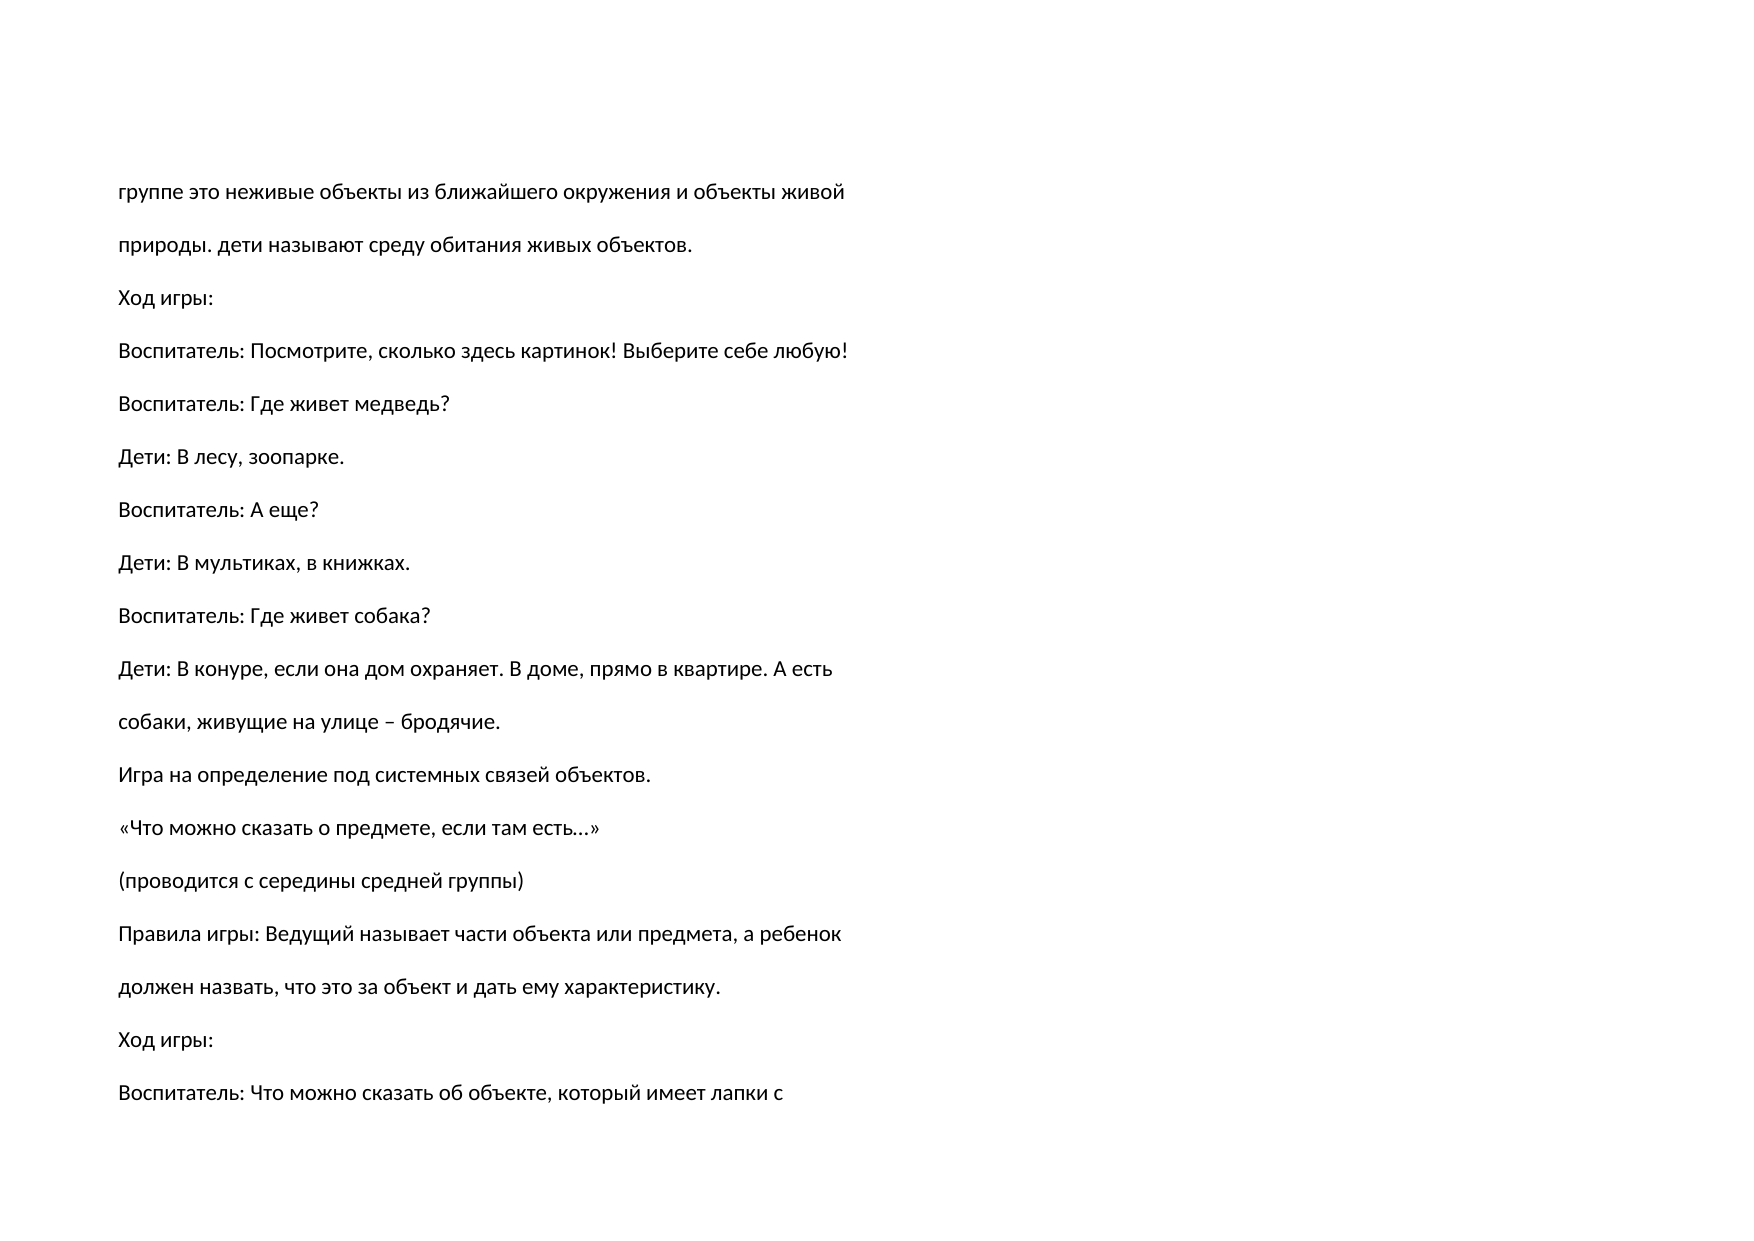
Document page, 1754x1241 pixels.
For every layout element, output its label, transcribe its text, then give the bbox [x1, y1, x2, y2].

text (проводится с середины средней группы) [118, 866, 1636, 894]
text Ход игры: [118, 1026, 1636, 1053]
text Ход игры: [118, 283, 1636, 311]
text должен назвать, что это за объект и дать ему характеристику. [118, 972, 1636, 1001]
text Воспитатель: Где живет собака? [118, 601, 1636, 629]
text Воспитатель: Где живет медведь? [118, 389, 1636, 417]
text природы. дети называют среду обитания живых объектов. [118, 230, 1636, 258]
text Воспитатель: Посмотрите, сколько здесь картинок! Выберите себе любую! [118, 336, 1636, 364]
text Дети: В лесу, зоопарке. [118, 442, 1636, 470]
text Воспитатель: А еще? [118, 495, 1636, 523]
text Дети: В мультиках, в книжках. [118, 548, 1636, 576]
text группе это неживые объекты из ближайшего окружения и объекты живой [118, 177, 1636, 205]
text Правила игры: Ведущий называет части объекта или предмета, а ребенок [118, 919, 1636, 947]
text собаки, живущие на улице – бродячие. [118, 707, 1636, 735]
text Дети: В конуре, если она дом охраняет. В доме, прямо в квартире. А есть [118, 654, 1636, 682]
text Воспитатель: Что можно сказать об объекте, который имеет лапки с [118, 1078, 1636, 1107]
text Игра на определение под системных связей объектов. [118, 760, 1636, 788]
text «Что можно сказать о предмете, если там есть…» [118, 813, 1636, 841]
